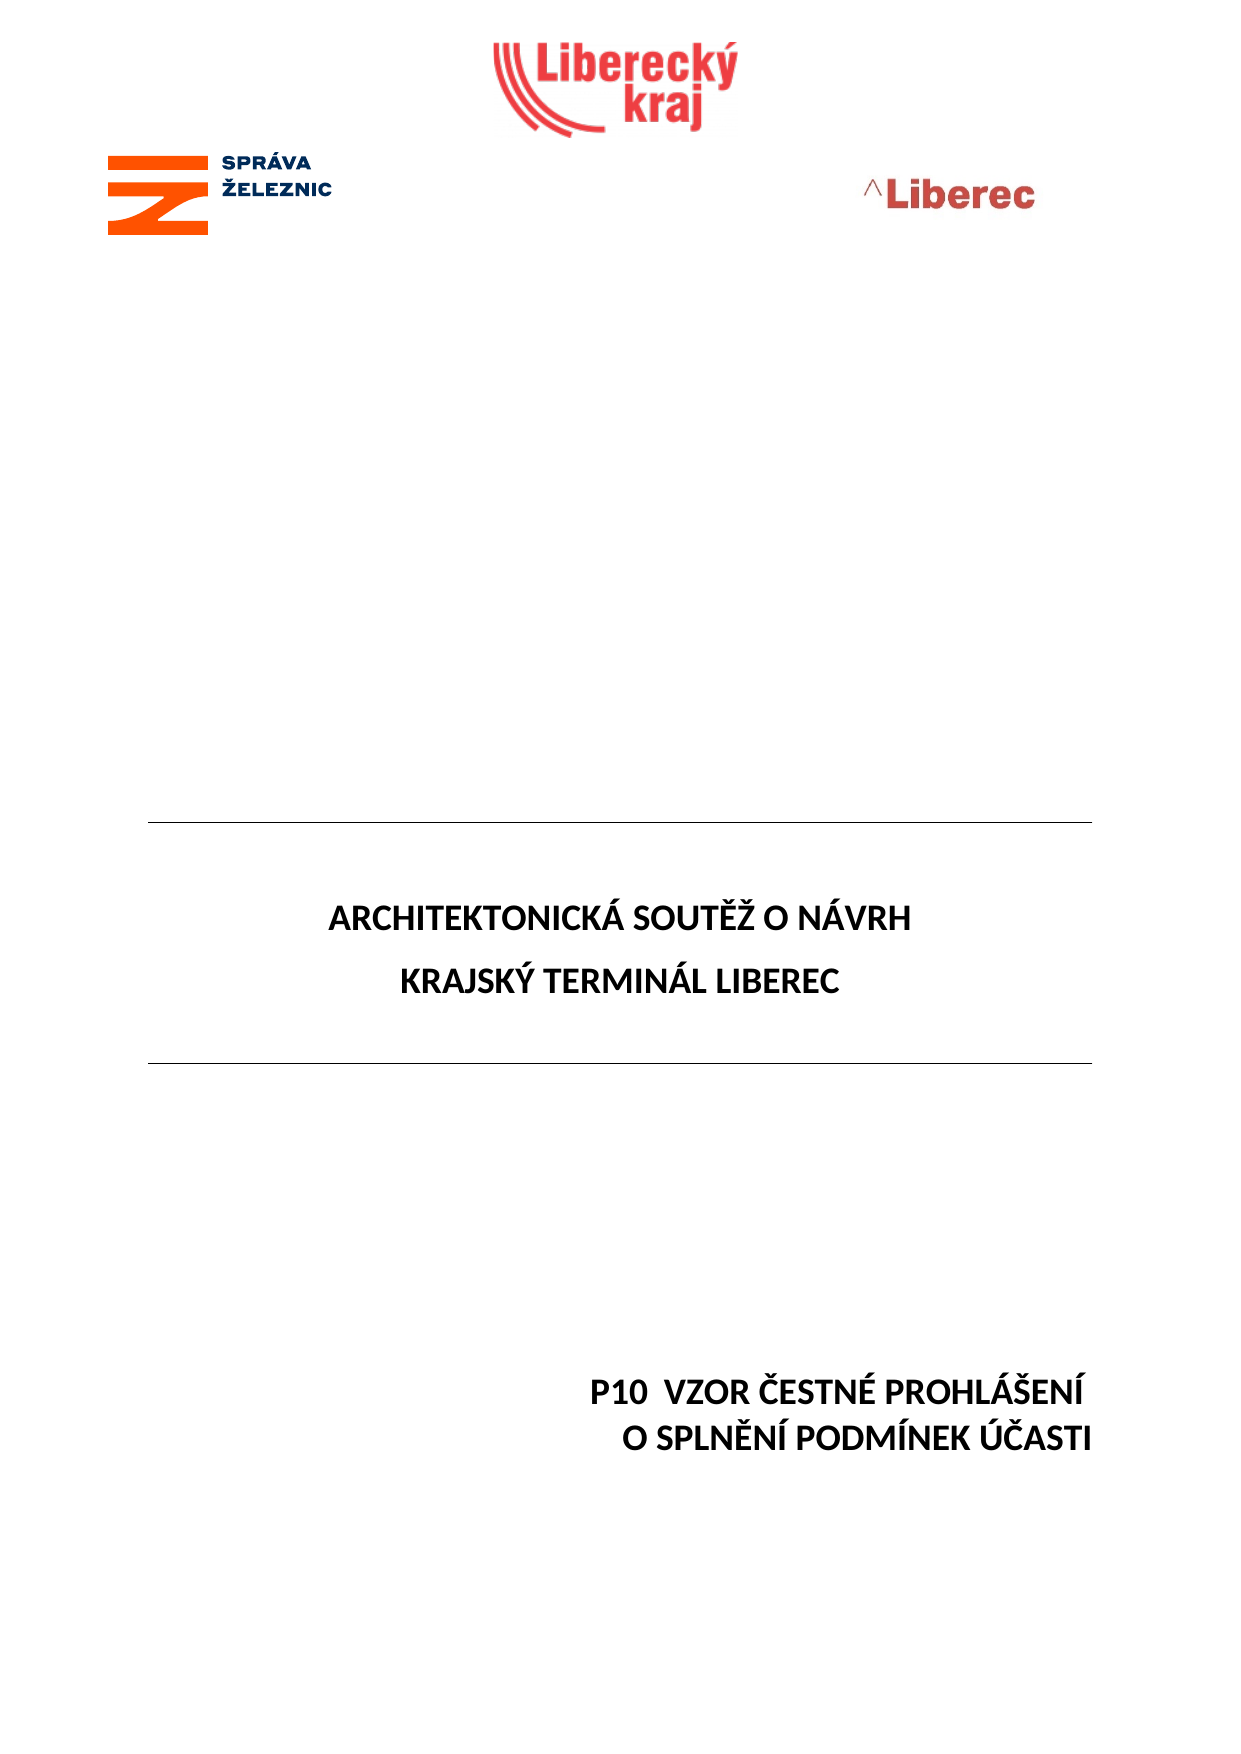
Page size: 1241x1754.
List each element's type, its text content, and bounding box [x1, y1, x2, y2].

text architektonickÁ soutěž o návrh [148, 894, 1092, 940]
text krajský terminál liberec [148, 957, 1092, 1002]
picture [493, 42, 738, 138]
text P10 VZOR Čestné prohlášení o splnění podmínek účasti [148, 1368, 1092, 1460]
picture [846, 142, 1054, 237]
